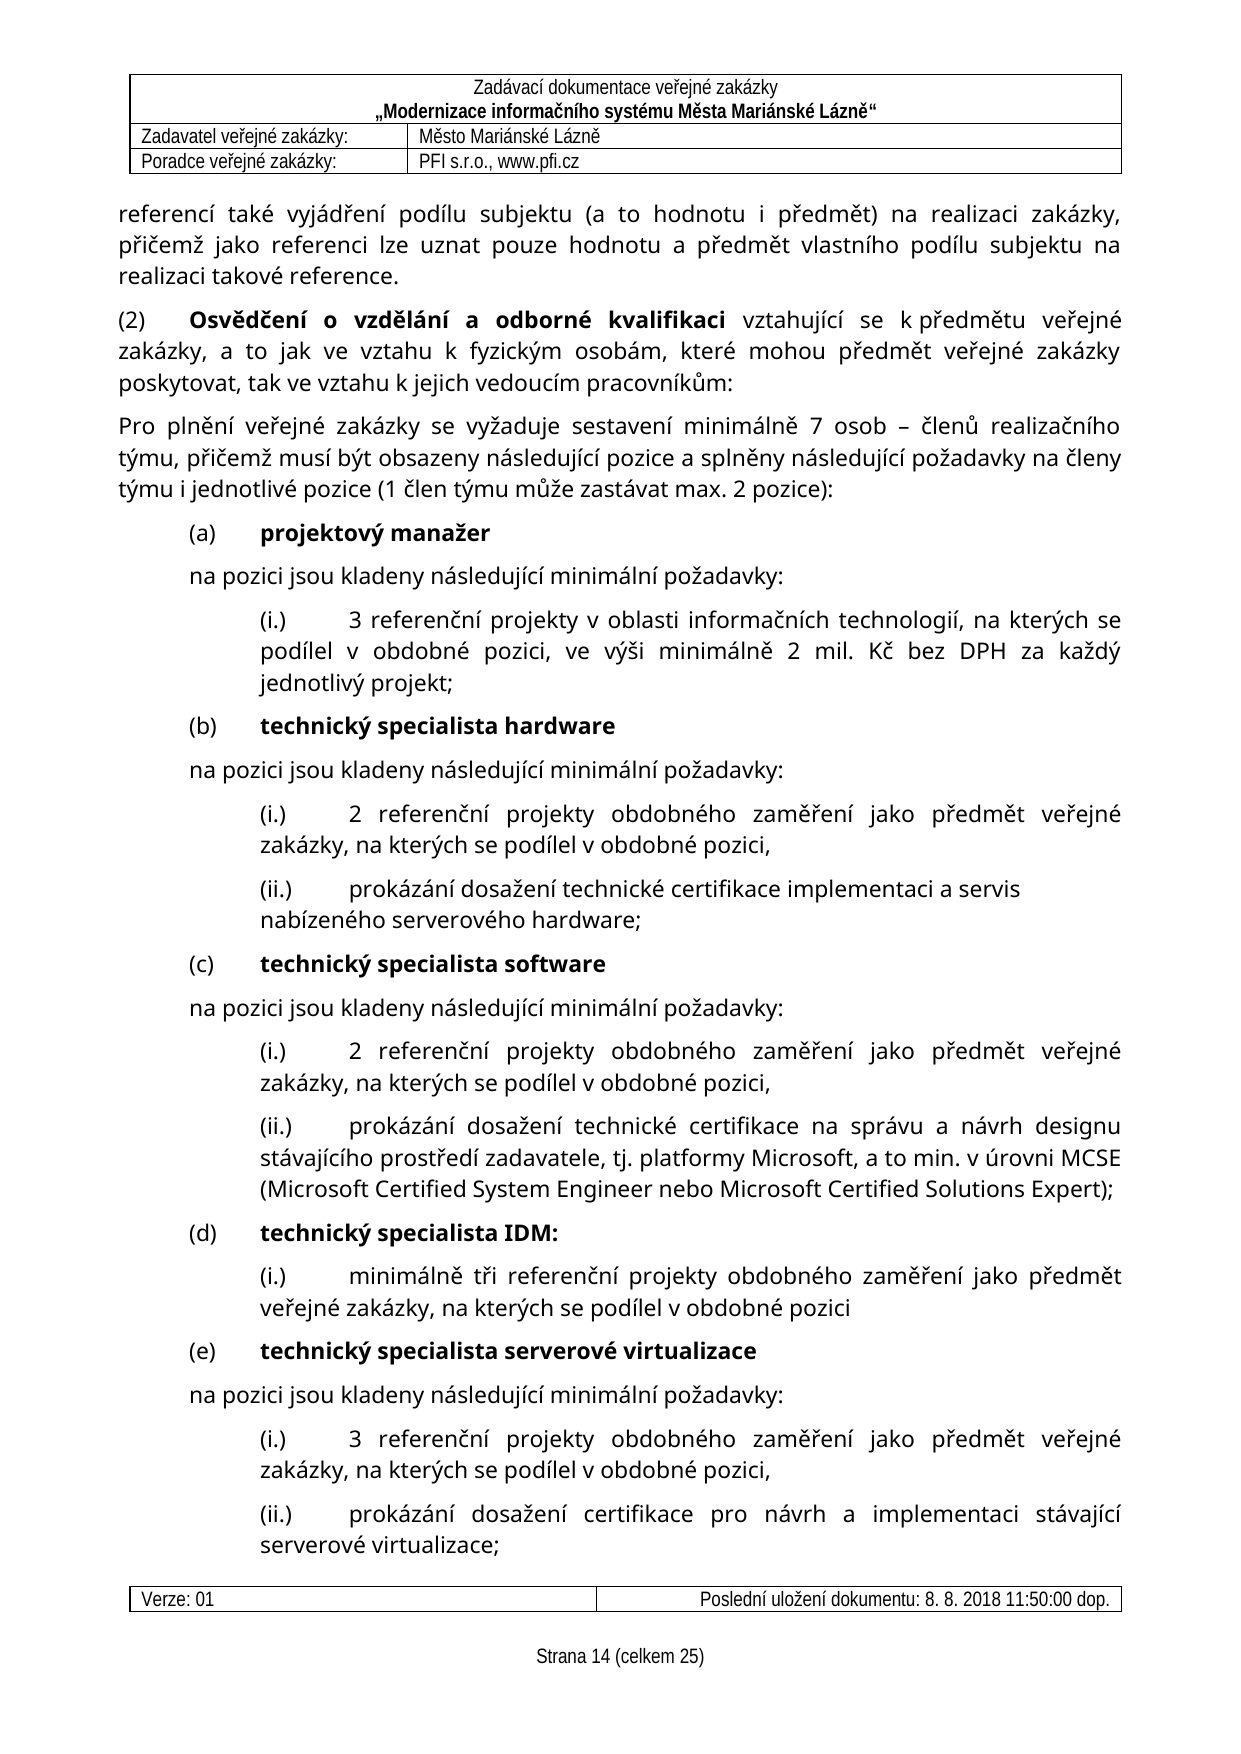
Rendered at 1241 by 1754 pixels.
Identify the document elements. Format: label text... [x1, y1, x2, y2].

text technický specialista IDM: [189, 1217, 1122, 1248]
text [260, 1423, 1122, 1485]
text 2 referenční projekty obdobného zaměření jako předmět veřejné zakázky, na kterých se podílel v obdobné pozici, [260, 1035, 1122, 1098]
list na pozici jsou kladeny následující minimální požadavky: [189, 754, 1122, 785]
text technický specialista hardware [189, 710, 1122, 742]
text projektový manažer [189, 517, 1122, 548]
text 3 referenční projekty v oblasti informačních technologií, na kterých se podílel v obdobné pozici, ve výši minimálně 2 mil. Kč bez DPH za každý jednotlivý projekt; [260, 604, 1122, 698]
text minimálně tři referenční projekty obdobného zaměření jako předmět veřejné zakázky, na kterých se podílel v obdobné pozici [260, 1260, 1122, 1323]
list na pozici jsou kladeny následující minimální požadavky: [189, 1379, 1122, 1410]
text Osvědčení o vzdělání a odborné kvalifikaci vztahující se k předmětu veřejné zakázky, a to jak ve vztahu k fyzickým osobám, které mohou předmět veřejné zakázky poskytovat, tak ve vztahu k jejich vedoucím pracovníkům: [118, 304, 1122, 398]
text prokázání dosažení technické certifikace implementaci a servis nabízeného serverového hardware; [260, 873, 1122, 935]
list na pozici jsou kladeny následující minimální požadavky: [189, 992, 1122, 1023]
text technický specialista software [189, 948, 1122, 979]
list na pozici jsou kladeny následující minimální požadavky: [189, 560, 1122, 592]
text Pro plnění veřejné zakázky se vyžaduje sestavení minimálně 7 osob – členů realizačního týmu, přičemž musí být obsazeny následující pozice a splněny následující požadavky na členy týmu i jednotlivé pozice (1 člen týmu může zastávat max. 2 pozice): [118, 410, 1122, 504]
text 2 referenční projekty obdobného zaměření jako předmět veřejné zakázky, na kterých se podílel v obdobné pozici, [260, 798, 1122, 860]
text technický specialista serverové virtualizace [189, 1335, 1122, 1367]
text prokázání dosažení technické certifikace na správu a návrh designu stávajícího prostředí zadavatele, tj. platformy Microsoft, a to min. v úrovni MCSE (Microsoft Certified System Engineer nebo Microsoft Certified Solutions Expert); [260, 1110, 1122, 1204]
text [118, 198, 1122, 292]
text prokázání dosažení certifikace pro návrh a implementaci stávající serverové virtualizace; [260, 1498, 1122, 1560]
